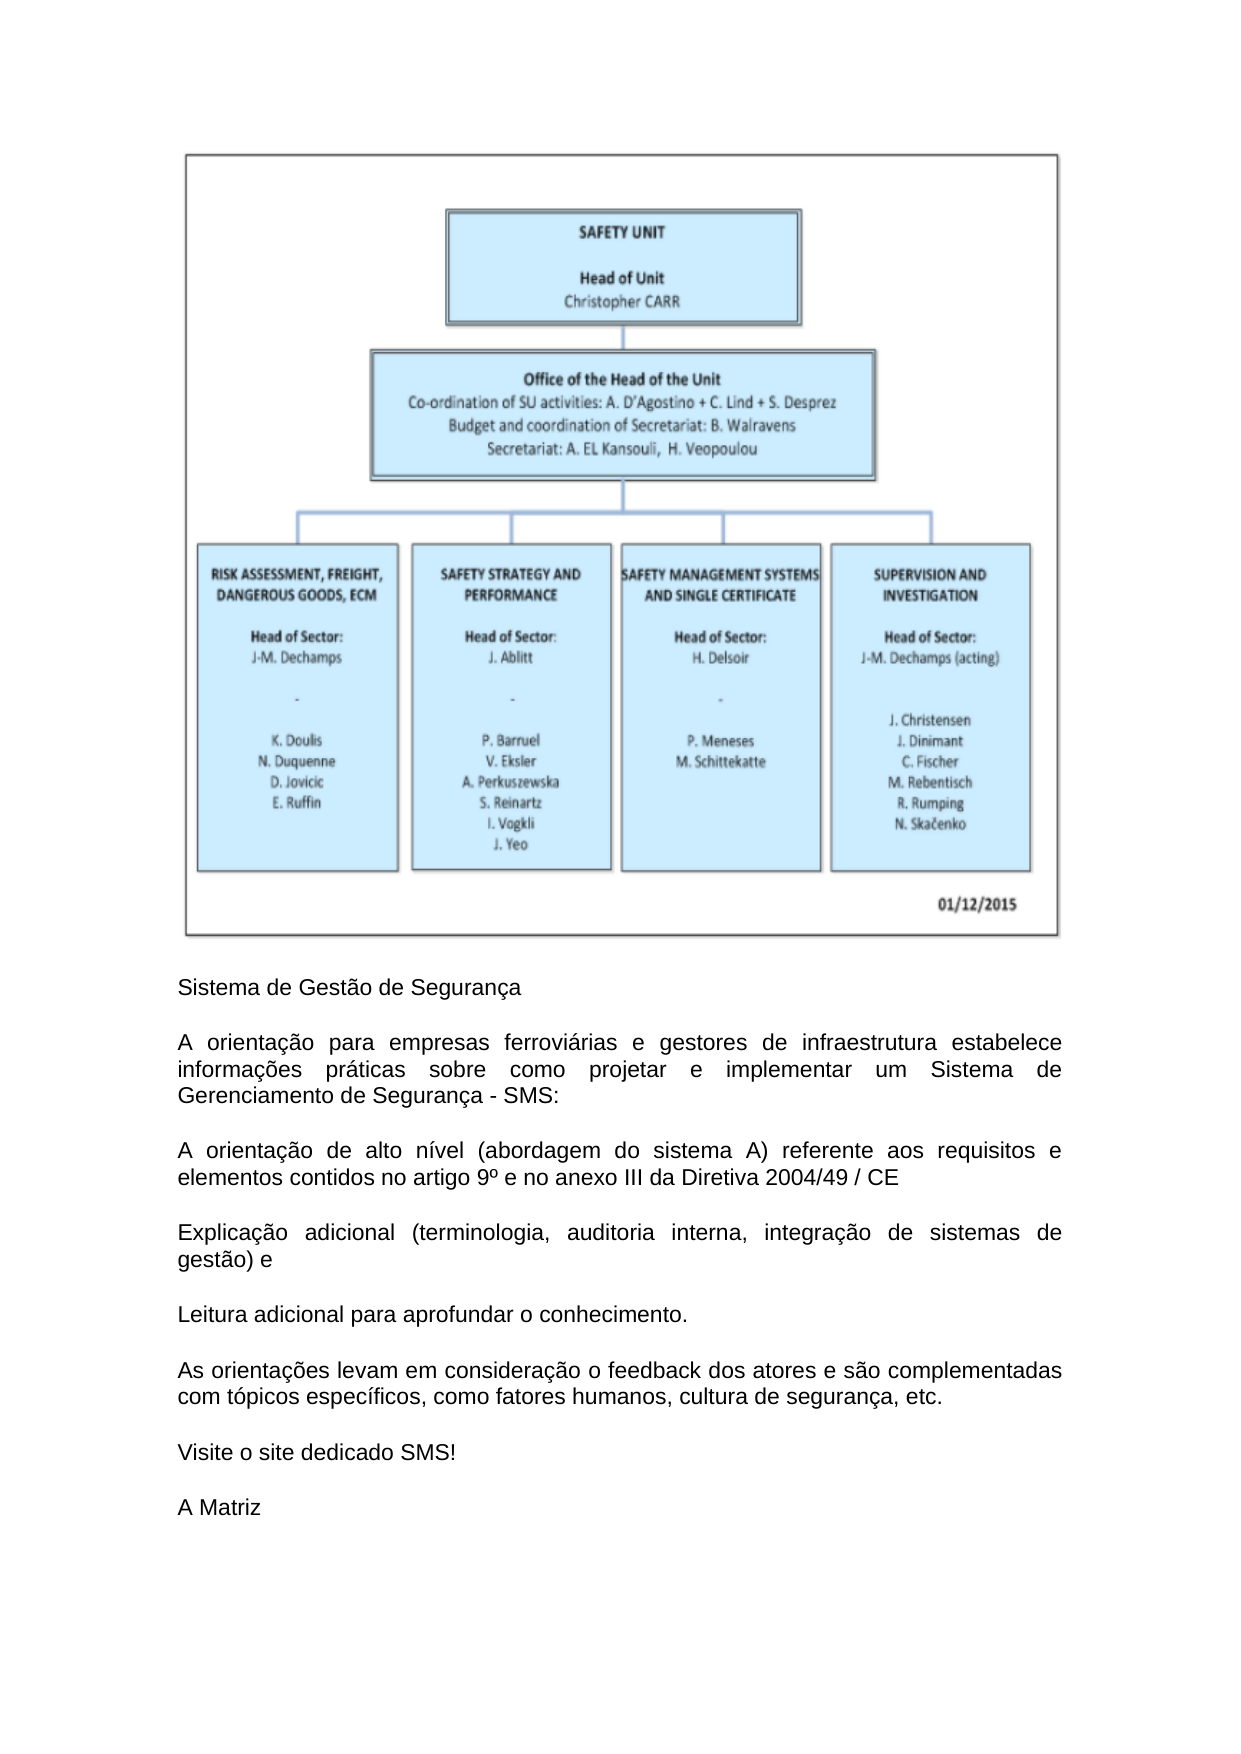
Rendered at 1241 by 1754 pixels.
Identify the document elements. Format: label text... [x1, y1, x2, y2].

text Leitura adicional para aprofundar o conhecimento. [177, 1301, 1063, 1328]
text Visite o site dedicado SMS! [177, 1439, 1063, 1465]
text Explicação adicional (terminologia, auditoria interna, integração de sistemas de gestão) e [177, 1219, 1063, 1272]
text Sistema de Gestão de Segurança [177, 974, 1063, 1000]
picture [177, 147, 1063, 945]
text A orientação de alto nível (abordagem do sistema A) referente aos requisitos e elementos contidos no artigo 9º e no anexo III da Diretiva 2004/49 / CE [177, 1137, 1063, 1190]
text A Matriz [177, 1494, 1063, 1521]
text A orientação para empresas ferroviárias e gestores de infraestrutura estabelece informações práticas sobre como projetar e implementar um Sistema de Gerenciamento de Segurança - SMS: [177, 1029, 1063, 1108]
text As orientações levam em consideração o feedback dos atores e são complementadas com tópicos específicos, como fatores humanos, cultura de segurança, etc. [177, 1357, 1063, 1409]
